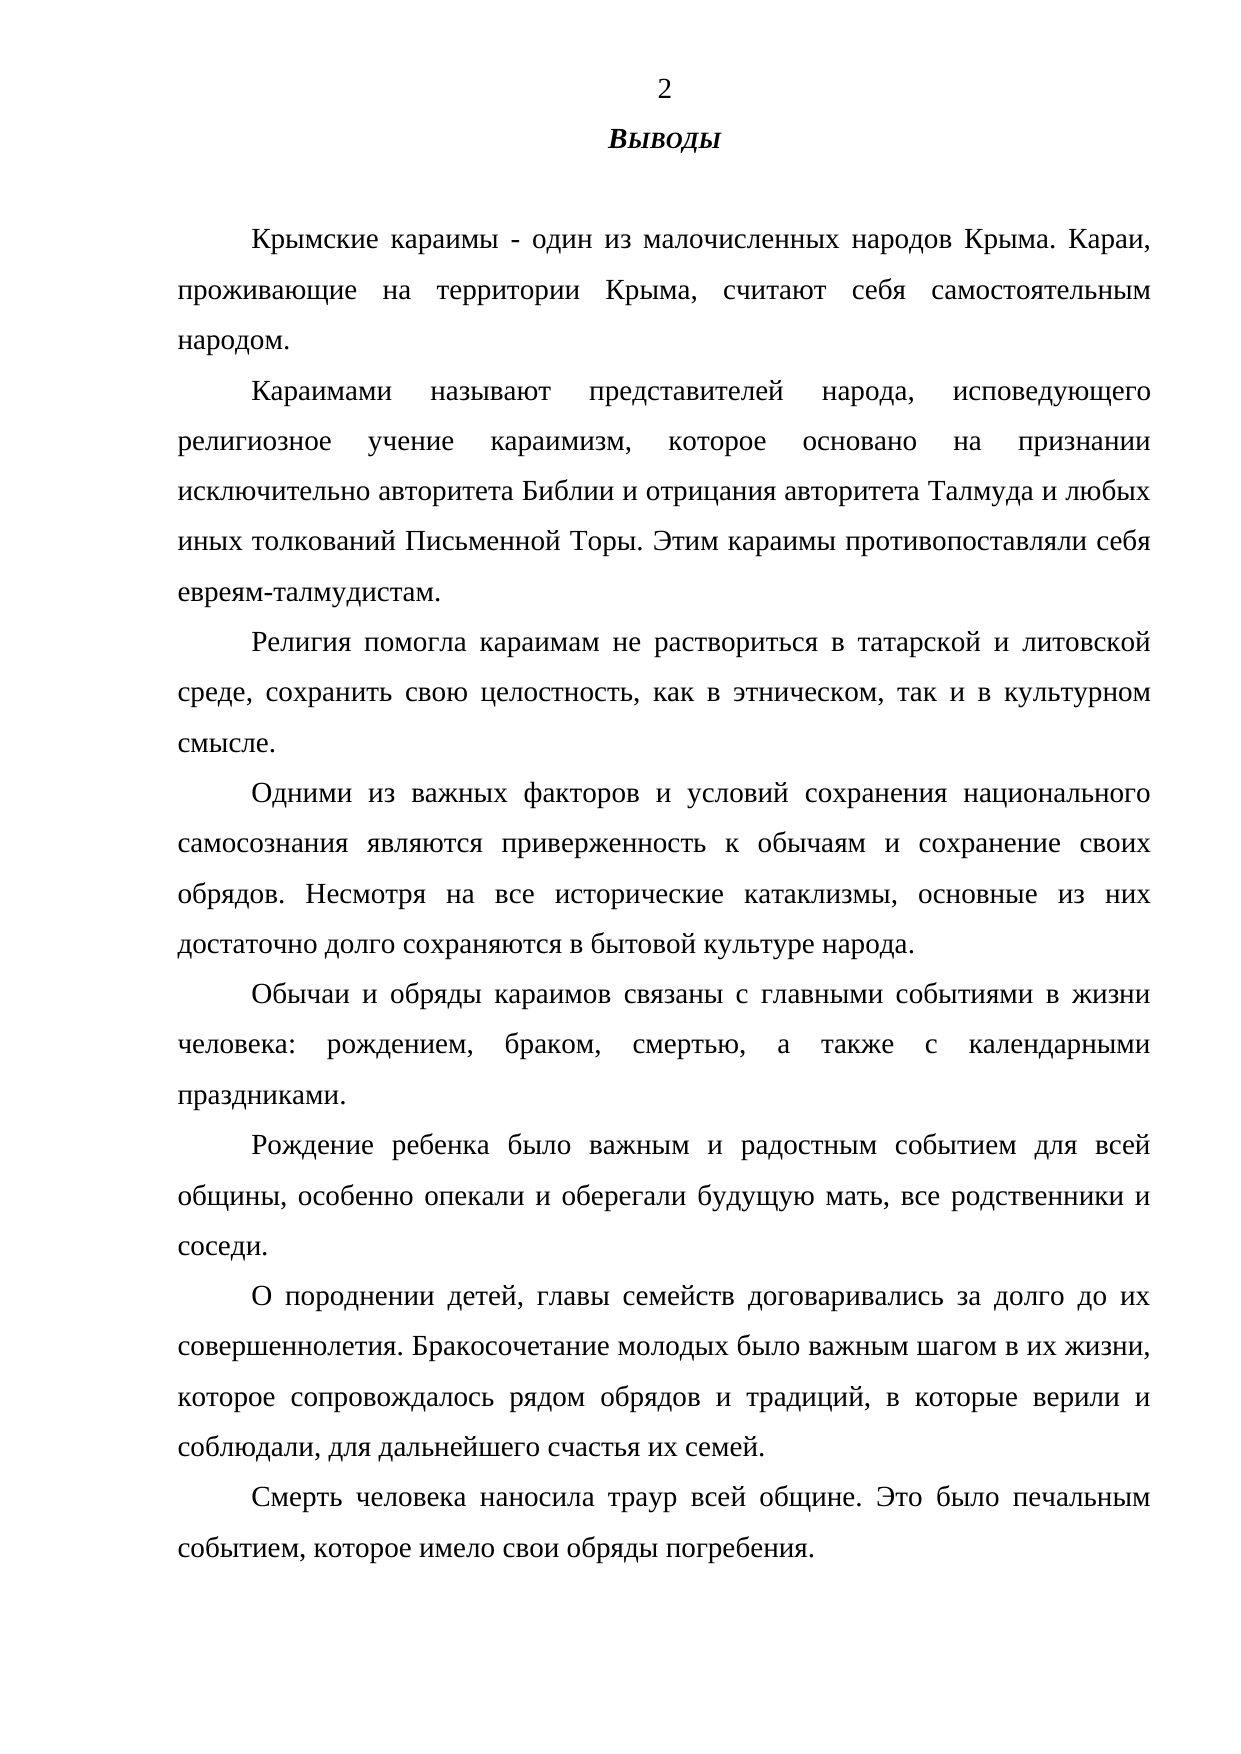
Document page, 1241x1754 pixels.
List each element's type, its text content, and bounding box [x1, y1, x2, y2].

text Рождение ребенка было важным и радостным событием для всей общины, особенно опекали и оберегали будущую мать, все родственники и соседи. [177, 1127, 1152, 1261]
subtitle Выводы [177, 121, 1152, 154]
text Караимами называют представителей народа, исповедующего религиозное учение караимизм, которое основано на признании исключительно авторитета Библии и отрицания авторитета Талмуда и любых иных толкований Письменной Торы. Этим караимы противопоставляли себя евреям-талмудистам. [177, 373, 1152, 607]
text Смерть человека наносила траур всей общине. Это было печальным событием, которое имело свои обряды погребения. [177, 1479, 1152, 1563]
text Одними из важных факторов и условий сохранения национального самосознания являются приверженность к обычаям и сохранение своих обрядов. Несмотря на все исторические катаклизмы, основные из них достаточно долго сохраняются в бытовой культуре народа. [177, 775, 1152, 959]
text Религия помогла караимам не раствориться в татарской и литовской среде, сохранить свою целостность, как в этническом, так и в культурном смысле. [177, 624, 1152, 758]
text О породнении детей, главы семейств договаривались за долго до их совершеннолетия. Бракосочетание молодых было важным шагом в их жизни, которое сопровождалось рядом обрядов и традиций, в которые верили и соблюдали, для дальнейшего счастья их семей. [177, 1278, 1152, 1463]
text Крымские караимы - один из малочисленных народов Крыма. Караи, проживающие на территории Крыма, считают себя самостоятельным народом. [177, 222, 1152, 356]
text Обычаи и обряды караимов связаны с главными событиями в жизни человека: рождением, браком, смертью, а также с календарными праздниками. [177, 976, 1152, 1111]
